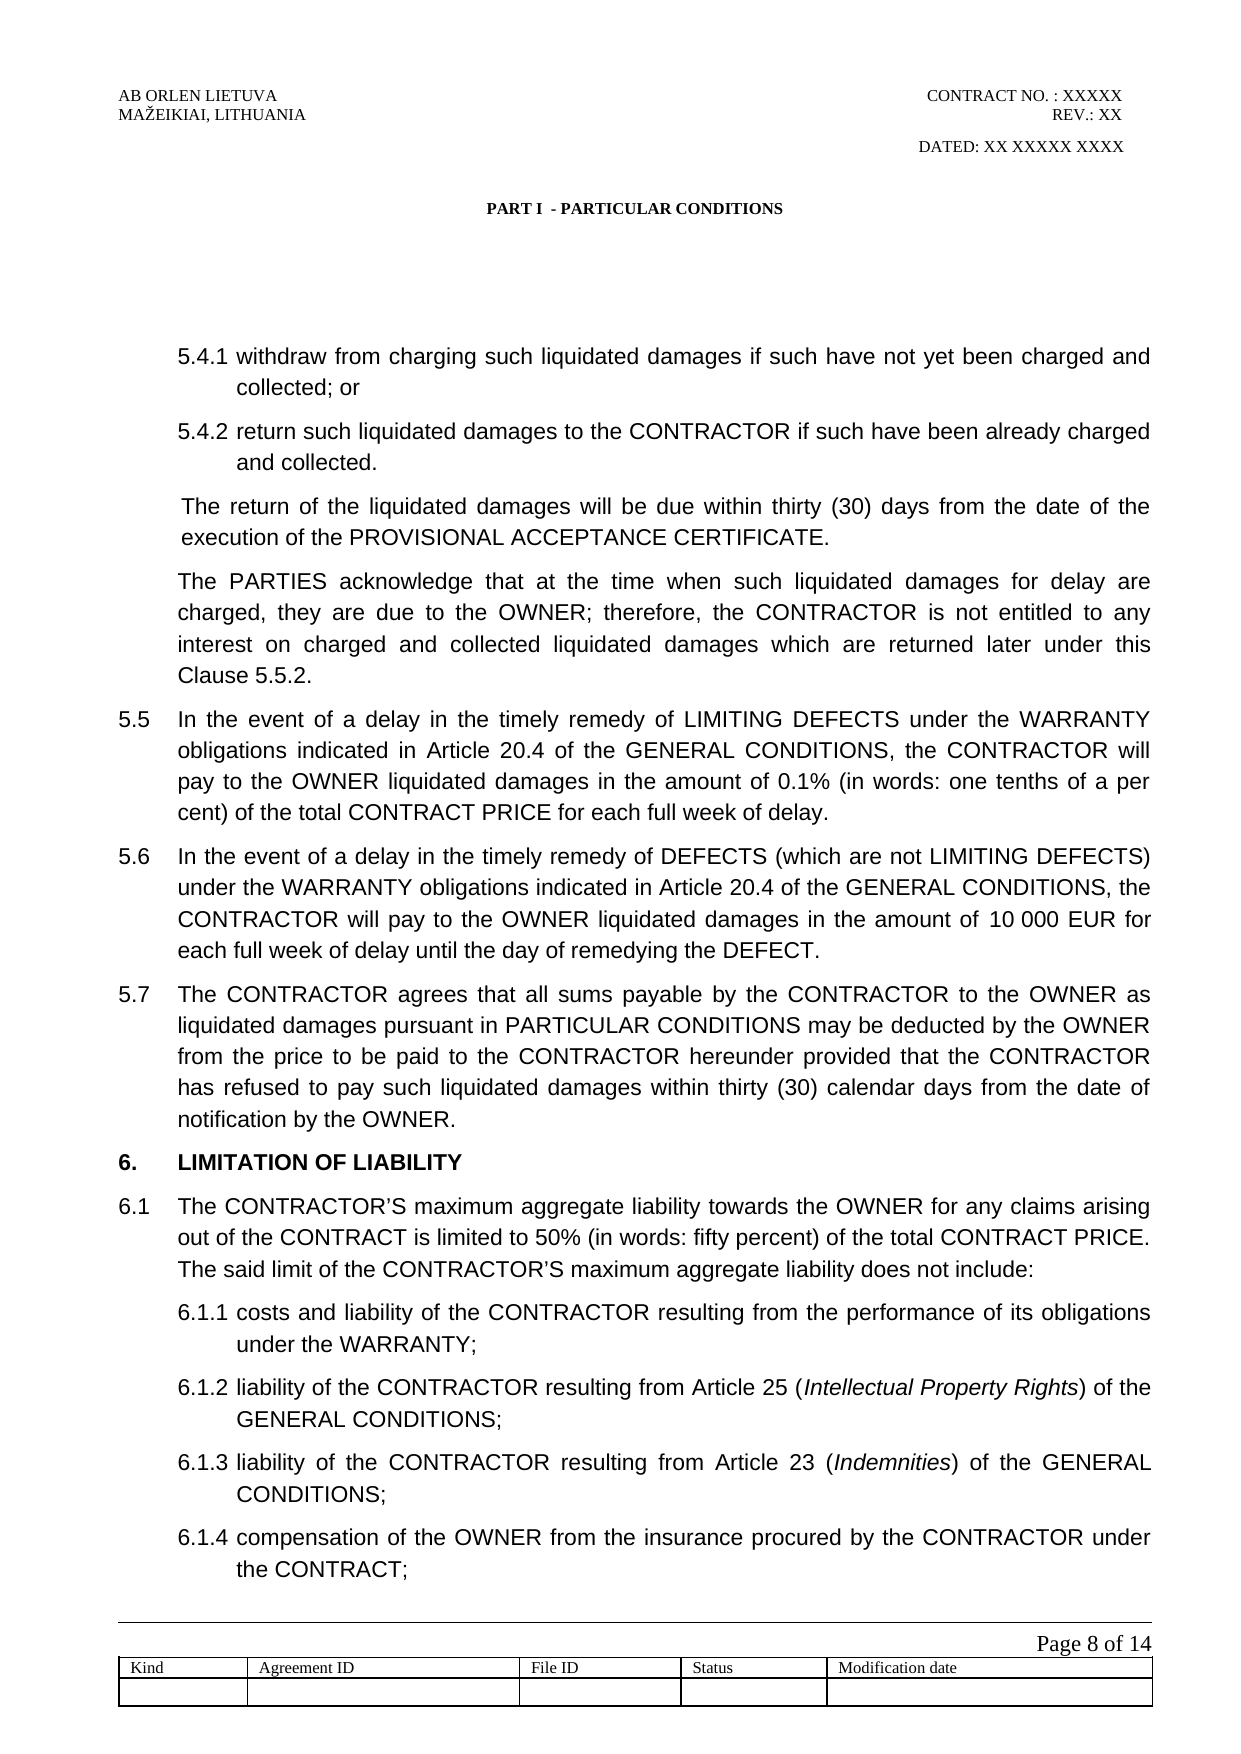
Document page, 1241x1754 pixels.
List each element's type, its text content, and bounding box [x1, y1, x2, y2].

text costs and liability of the CONTRACTOR resulting from the performance of its obligations under the WARRANTY; [177, 1294, 1152, 1357]
text LIMITATION OF LIABILITY [118, 1144, 1152, 1176]
text The PARTIES acknowledge that at the time when such liquidated damages for delay are charged, they are due to the OWNER; therefore, the CONTRACTOR is not entitled to any interest on charged and collected liquidated damages which are returned later under this Clause 5.5.2. [177, 563, 1152, 688]
text The CONTRACTOR’S maximum aggregate liability towards the OWNER for any claims arising out of the CONTRACT is limited to 50% (in words: fifty percent) of the total CONTRACT PRICE. The said limit of the CONTRACTOR’S maximum aggregate liability does not include: [118, 1188, 1152, 1282]
text In the event of a delay in the timely remedy of DEFECTS (which are not LIMITING DEFECTS) under the WARRANTY obligations indicated in Article 20.4 of the GENERAL CONDITIONS, the CONTRACTOR will pay to the OWNER liquidated damages in the amount of 10 000 EUR for each full week of delay until the day of remedying the DEFECT. [118, 838, 1152, 963]
text In the event of a delay in the timely remedy of LIMITING DEFECTS under the WARRANTY obligations indicated in Article 20.4 of the GENERAL CONDITIONS, the CONTRACTOR will pay to the OWNER liquidated damages in the amount of 0.1% (in words: one tenths of a per cent) of the total CONTRACT PRICE for each full week of delay. [118, 701, 1152, 826]
text The CONTRACTOR agrees that all sums payable by the CONTRACTOR to the OWNER as liquidated damages pursuant in PARTICULAR CONDITIONS may be deducted by the OWNER from the price to be paid to the CONTRACTOR hereunder provided that the CONTRACTOR has refused to pay such liquidated damages within thirty (30) calendar days from the date of notification by the OWNER. [118, 976, 1152, 1132]
text return such liquidated damages to the CONTRACTOR if such have been already charged and collected. [177, 413, 1152, 476]
text compensation of the OWNER from the insurance procured by the CONTRACTOR under the CONTRACT; [177, 1519, 1152, 1582]
text liability of the CONTRACTOR resulting from Article 23 (Indemnities) of the GENERAL CONDITIONS; [177, 1444, 1152, 1507]
text withdraw from charging such liquidated damages if such have not yet been charged and collected; or [177, 338, 1152, 401]
text liability of the CONTRACTOR resulting from Article 25 (Intellectual Property Rights) of the GENERAL CONDITIONS; [177, 1369, 1152, 1432]
text The return of the liquidated damages will be due within thirty (30) days from the date of the execution of the PROVISIONAL ACCEPTANCE CERTIFICATE. [181, 488, 1152, 551]
